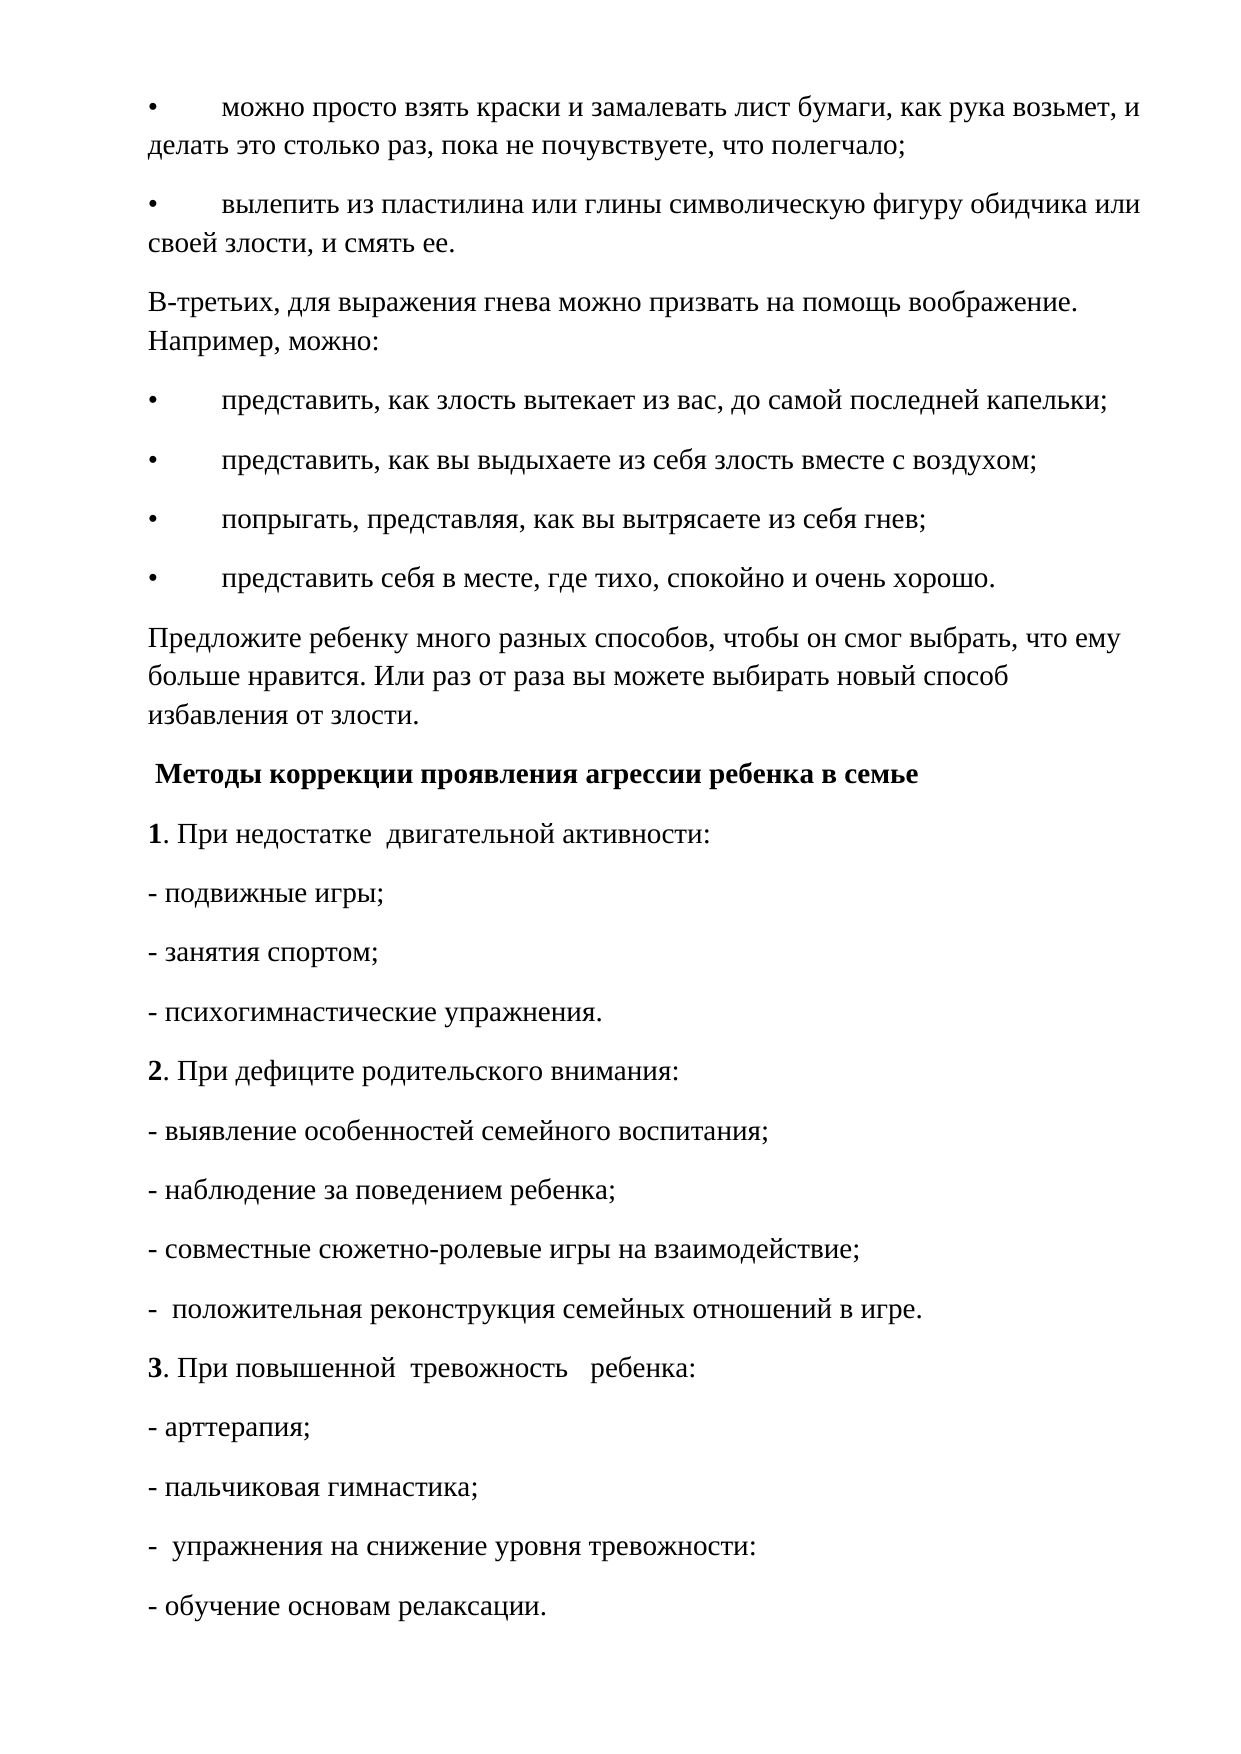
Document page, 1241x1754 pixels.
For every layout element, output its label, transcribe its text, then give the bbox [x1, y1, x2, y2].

text Предложите ребенку много разных способов, чтобы он смог выбрать, что ему больше нравится. Или раз от раза вы можете выбирать новый способ избавления от злости. [148, 620, 1152, 731]
text - подвижные игры; [148, 875, 1152, 909]
text 2. При дефиците родительского внимания: [148, 1053, 1152, 1087]
text - обучение основам релаксации. [148, 1588, 1152, 1621]
text В-третьих, для выражения гнева можно призвать на помощь воображение. Например, можно: [148, 284, 1152, 357]
text - наблюдение за поведением ребенка; [148, 1172, 1152, 1206]
text - положительная реконструкция семейных отношений в игре. [148, 1291, 1152, 1324]
text - совместные сюжетно-ролевые игры на взаимодействие; [148, 1231, 1152, 1265]
text • можно просто взять краски и замалевать лист бумаги, как рука возьмет, и делать это столько раз, пока не почувствуете, что полегчало; [148, 89, 1152, 161]
text - занятия спортом; [148, 934, 1152, 968]
text - упражнения на снижение уровня тревожности: [148, 1528, 1152, 1562]
text 3. При повышенной тревожность ребенка: [148, 1350, 1152, 1384]
text • представить, как злость вытекает из вас, до самой последней капельки; [148, 382, 1152, 416]
text • попрыгать, представляя, как вы вытрясаете из себя гнев; [148, 501, 1152, 535]
text • вылепить из пластилина или глины символическую фигуру обидчика или своей злости, и смять ее. [148, 187, 1152, 259]
text Методы коррекции проявления агрессии ребенка в семье [148, 756, 1152, 790]
text - пальчиковая гимнастика; [148, 1469, 1152, 1502]
text - психогимнастические упражнения. [148, 994, 1152, 1027]
text 1. При недостатке двигательной активности: [148, 816, 1152, 849]
text - выявление особенностей семейного воспитания; [148, 1113, 1152, 1146]
text • представить себя в месте, где тихо, спокойно и очень хорошо. [148, 561, 1152, 594]
text - арттерапия; [148, 1409, 1152, 1443]
text • представить, как вы выдыхаете из себя злость вместе с воздухом; [148, 442, 1152, 475]
